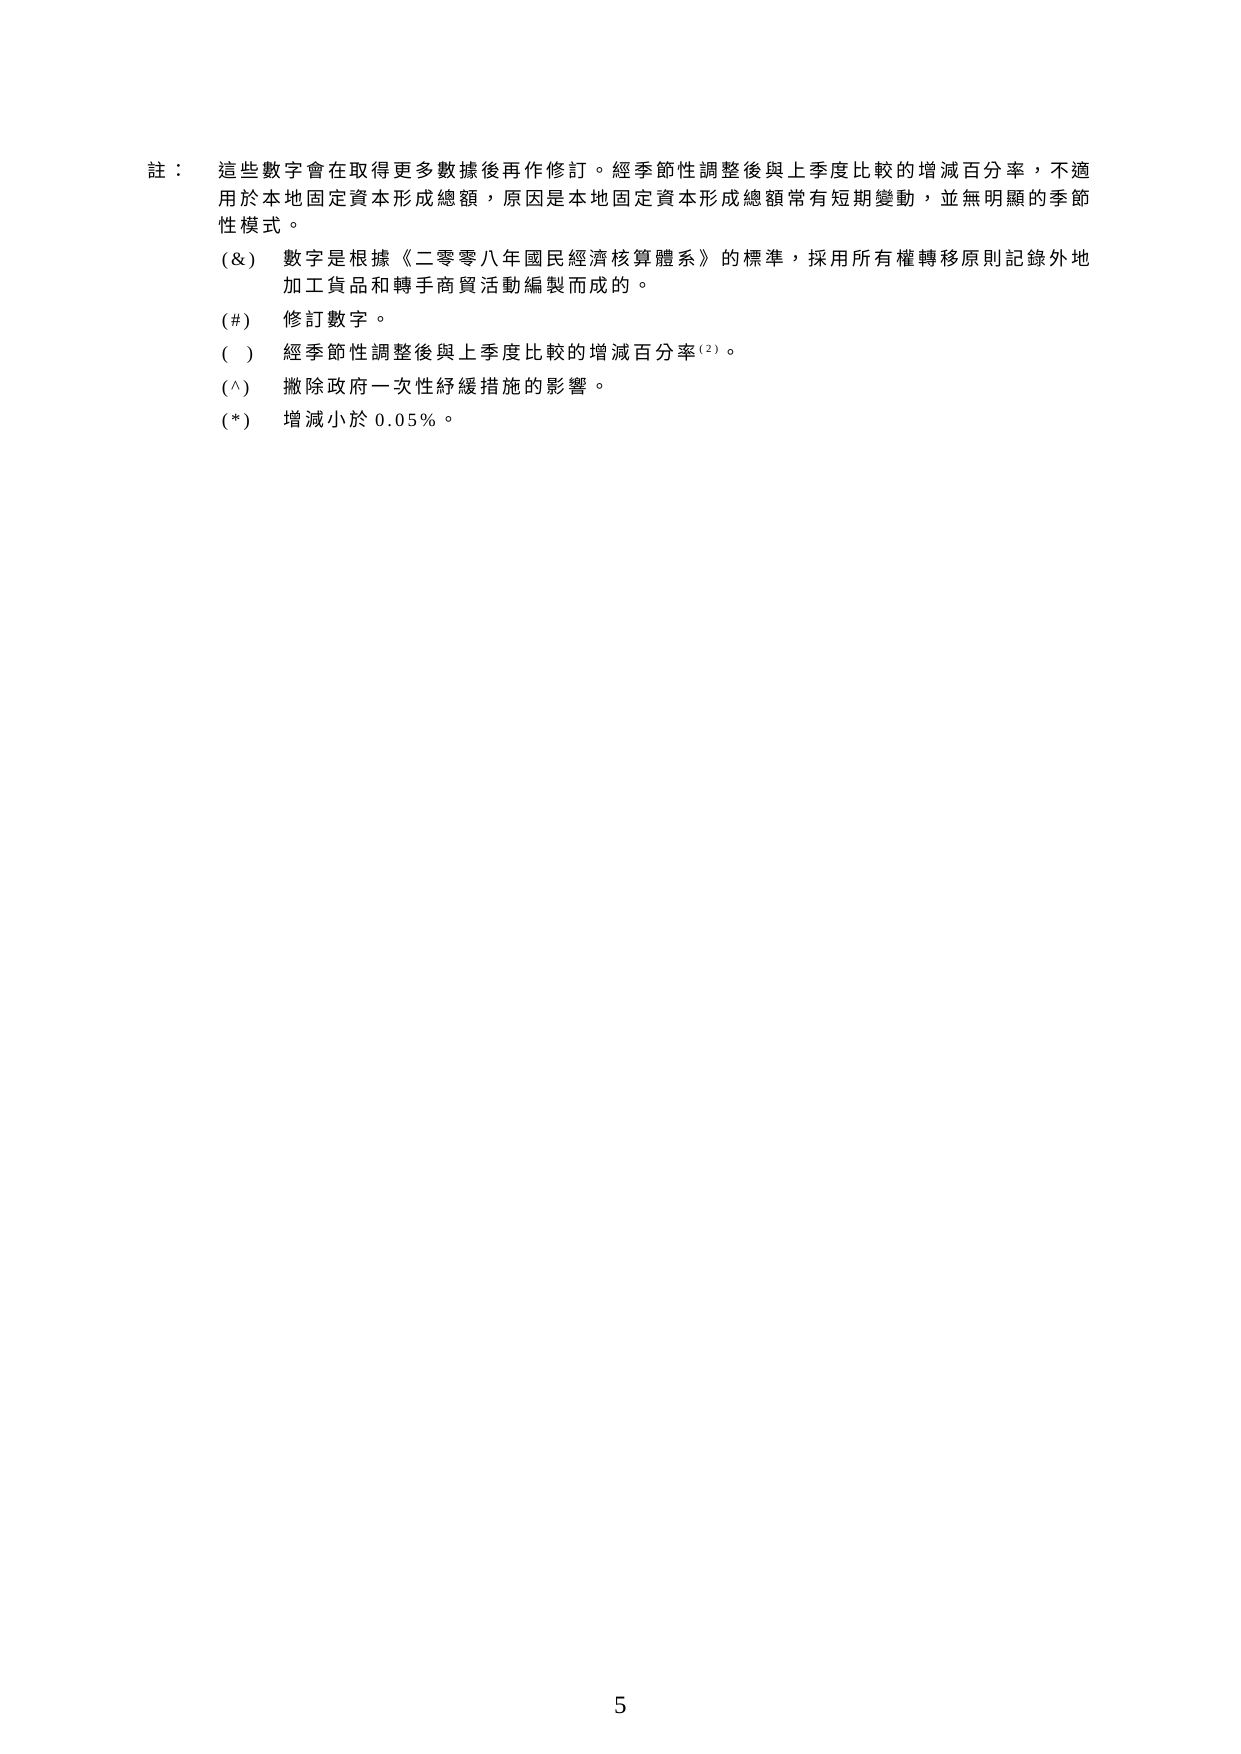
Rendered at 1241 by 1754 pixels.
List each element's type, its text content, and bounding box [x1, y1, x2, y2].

text (*) 增減小於0.05%。 [148, 405, 1092, 432]
text 註： 這些數字會在取得更多數據後再作修訂。經季節性調整後與上季度比較的增減百分率，不適用於本地固定資本形成總額，原因是本地固定資本形成總額常有短期變動，並無明顯的季節性模式。 [148, 156, 1092, 238]
text (^) 撇除政府一次性紓緩措施的影響。 [148, 371, 1092, 399]
text (&) 數字是根據《二零零八年國民經濟核算體系》的標準，採用所有權轉移原則記錄外地加工貨品和轉手商貿活動編製而成的。 [148, 244, 1092, 298]
text (#) 修訂數字。 [148, 304, 1092, 332]
text ( ) 經季節性調整後與上季度比較的增減百分率(2)。 [148, 338, 1092, 365]
